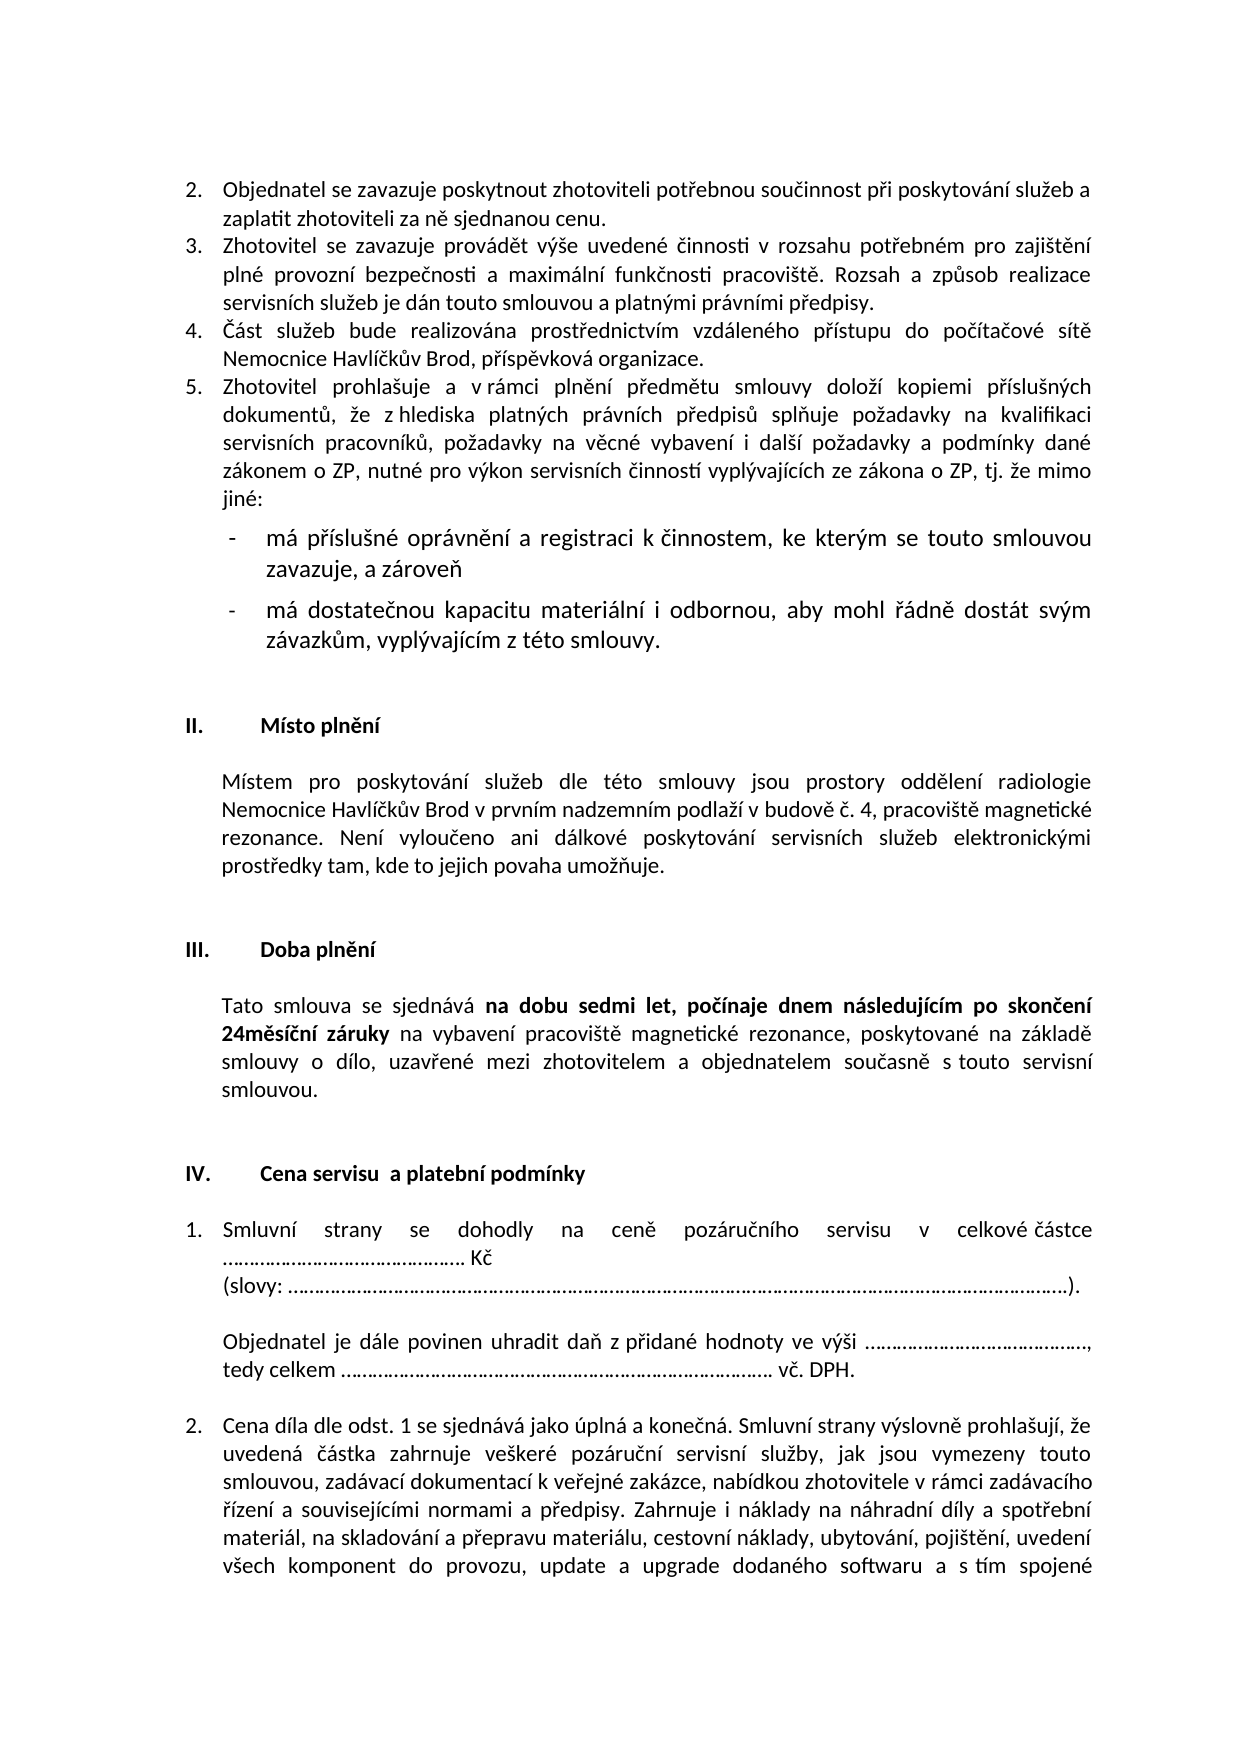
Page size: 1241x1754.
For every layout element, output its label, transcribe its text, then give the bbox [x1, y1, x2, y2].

list Cena servisu a platební podmínky [185, 1159, 1093, 1187]
list Tato smlouva se sjednává na dobu sedmi let, počínaje dnem následujícím po skončení 24měsíční záruky na vybavení pracoviště magnetické rezonance, poskytované na základě smlouvy o dílo, uzavřené mezi zhotovitelem a objednatelem současně s touto servisní smlouvou. [221, 991, 1093, 1103]
list má příslušné oprávnění a registraci k činnostem, ke kterým se touto smlouvou zavazuje, a zároveň [228, 522, 1093, 583]
list Smluvní strany se dohodly na ceně pozáručního servisu v celkové částce ………………………………………. Kč [185, 1215, 1093, 1271]
list Objednatel se zavazuje poskytnout zhotoviteli potřebnou součinnost při poskytování služeb a zaplatit zhotoviteli za ně sjednanou cenu. [185, 176, 1093, 232]
list Zhotovitel prohlašuje a v rámci plnění předmětu smlouvy doloží kopiemi příslušných dokumentů, že z hlediska platných právních předpisů splňuje požadavky na kvalifikaci servisních pracovníků, požadavky na věcné vybavení i další požadavky a podmínky dané zákonem o ZP, nutné pro výkon servisních činností vyplývajících ze zákona o ZP, tj. že mimo jiné: [185, 372, 1093, 512]
list Doba plnění [185, 935, 1093, 963]
list Část služeb bude realizována prostřednictvím vzdáleného přístupu do počítačové sítě Nemocnice Havlíčkův Brod, příspěvková organizace. [185, 316, 1093, 372]
list Zhotovitel se zavazuje provádět výše uvedené činnosti v rozsahu potřebném pro zajištění plné provozní bezpečnosti a maximální funkčnosti pracoviště. Rozsah a způsob realizace servisních služeb je dán touto smlouvou a platnými právními předpisy. [185, 232, 1093, 316]
list má dostatečnou kapacitu materiální i odbornou, aby mohl řádně dostát svým závazkům, vyplývajícím z této smlouvy. [228, 594, 1093, 655]
list Objednatel je dále povinen uhradit daň z přidané hodnoty ve výši ……………………………………, tedy celkem ………………………………………………………………………. vč. DPH. [223, 1327, 1093, 1383]
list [185, 1411, 1093, 1579]
list (slovy: ………………………………………………………………………………………………………………………………….). [223, 1271, 1093, 1299]
list Místo plnění [185, 711, 1093, 739]
text Místem pro poskytování služeb dle této smlouvy jsou prostory oddělení radiologie Nemocnice Havlíčkův Brod v prvním nadzemním podlaží v budově č. 4, pracoviště magnetické rezonance. Není vyloučeno ani dálkové poskytování servisních služeb elektronickými prostředky tam, kde to jejich povaha umožňuje. [221, 767, 1093, 879]
